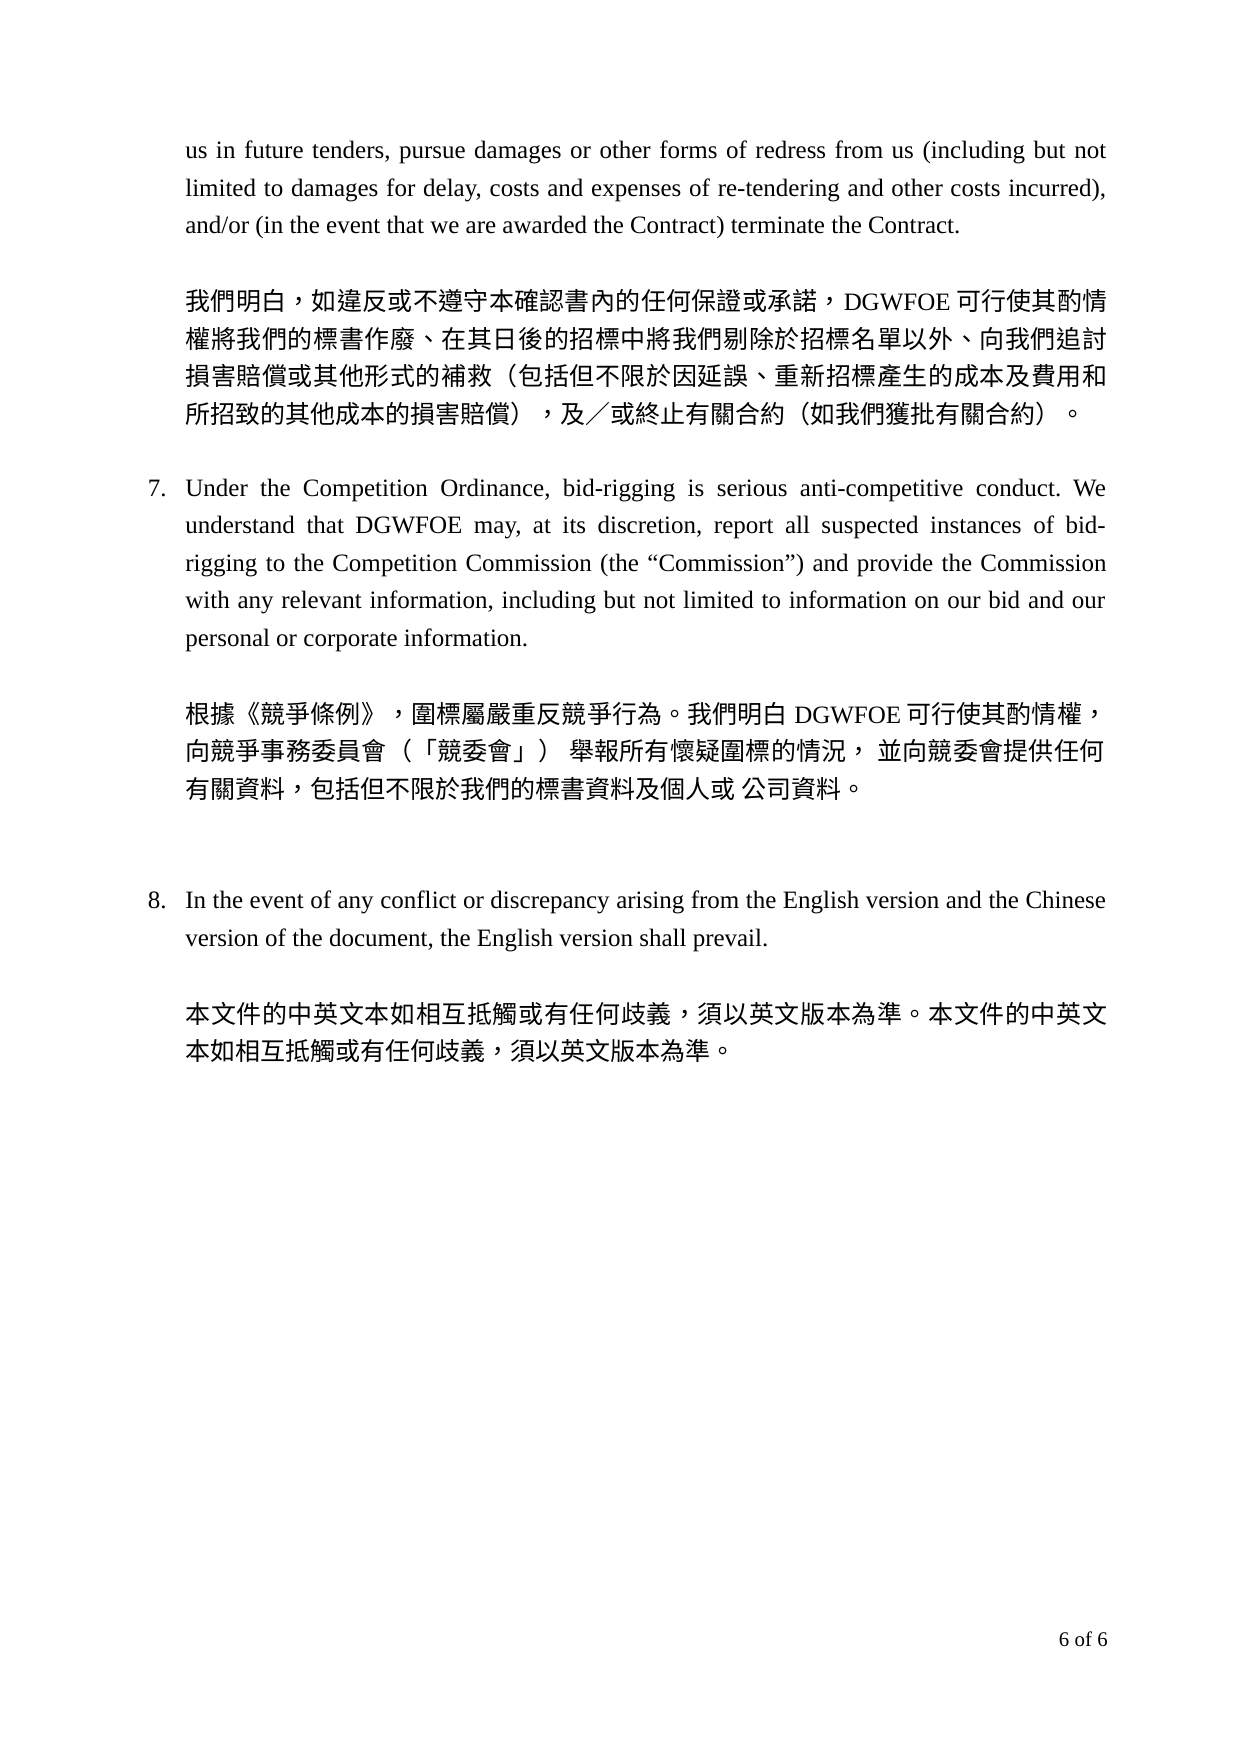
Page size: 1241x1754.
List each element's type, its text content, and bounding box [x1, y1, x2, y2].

list Under the Competition Ordinance, bid-rigging is serious anti-competitive conduct. We understand that DGWFOE may, at its discretion, report all suspected instances of bid-rigging to the Competition Commission (the “Commission”) and provide the Commission with any relevant information, including but not limited to information on our bid and our personal or corporate information. [148, 468, 1107, 656]
text 本文件的中英文本如相互抵觸或有任何歧義，須以英文版本為準。本文件的中英文本如相互抵觸或有任何歧義，須以英文版本為準。 [185, 993, 1107, 1068]
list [148, 131, 1107, 243]
text 根據《競爭條例》，圍標屬嚴重反競爭行為。我們明白DGWFOE可行使其酌情權，向競爭事務委員會（「競委會」） 舉報所有懷疑圍標的情況， 並向競委會提供任何有關資料，包括但不限於我們的標書資料及個人或 公司資料。 [185, 693, 1107, 806]
text 我們明白，如違反或不遵守本確認書內的任何保證或承諾，DGWFOE可行使其酌情權將我們的標書作廢、在其日後的招標中將我們剔除於招標名單以外、向我們追討損害賠償或其他形式的補救（包括但不限於因延誤、重新招標產生的成本及費用和所招致的其他成本的損害賠償），及／或終止有關合約（如我們獲批有關合約）。 [185, 281, 1107, 431]
list In the event of any conflict or discrepancy arising from the English version and the Chinese version of the document, the English version shall prevail. [148, 881, 1107, 956]
